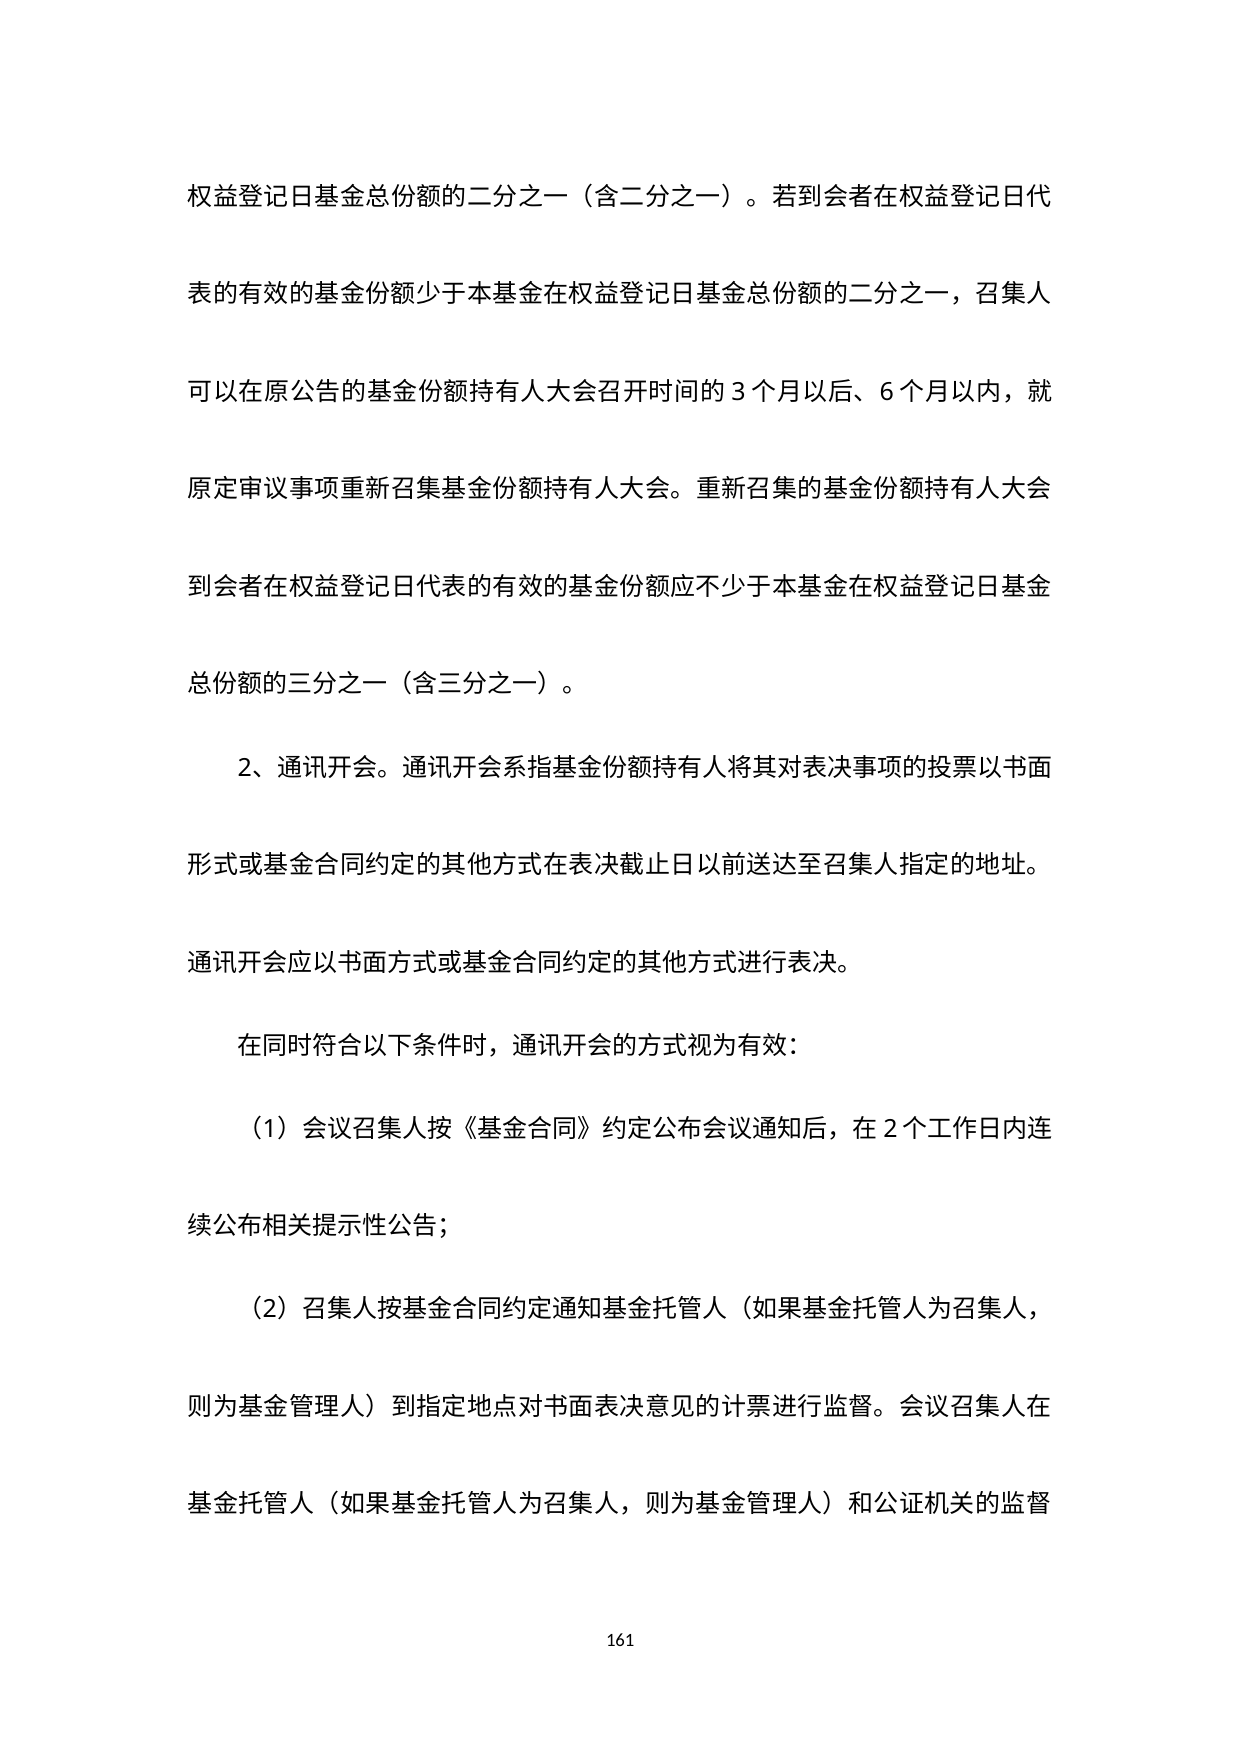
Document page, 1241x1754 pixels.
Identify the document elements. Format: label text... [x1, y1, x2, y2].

text 在同时符合以下条件时，通讯开会的方式视为有效： [187, 1011, 1053, 1076]
text 2、通讯开会。通讯开会系指基金份额持有人将其对表决事项的投票以书面形式或基金合同约定的其他方式在表决截止日以前送达至召集人指定的地址。通讯开会应以书面方式或基金合同约定的其他方式进行表决。 [187, 733, 1053, 993]
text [187, 1274, 1053, 1534]
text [187, 162, 1053, 714]
text （1）会议召集人按《基金合同》约定公布会议通知后，在2个工作日内连续公布相关提示性公告； [187, 1094, 1053, 1256]
